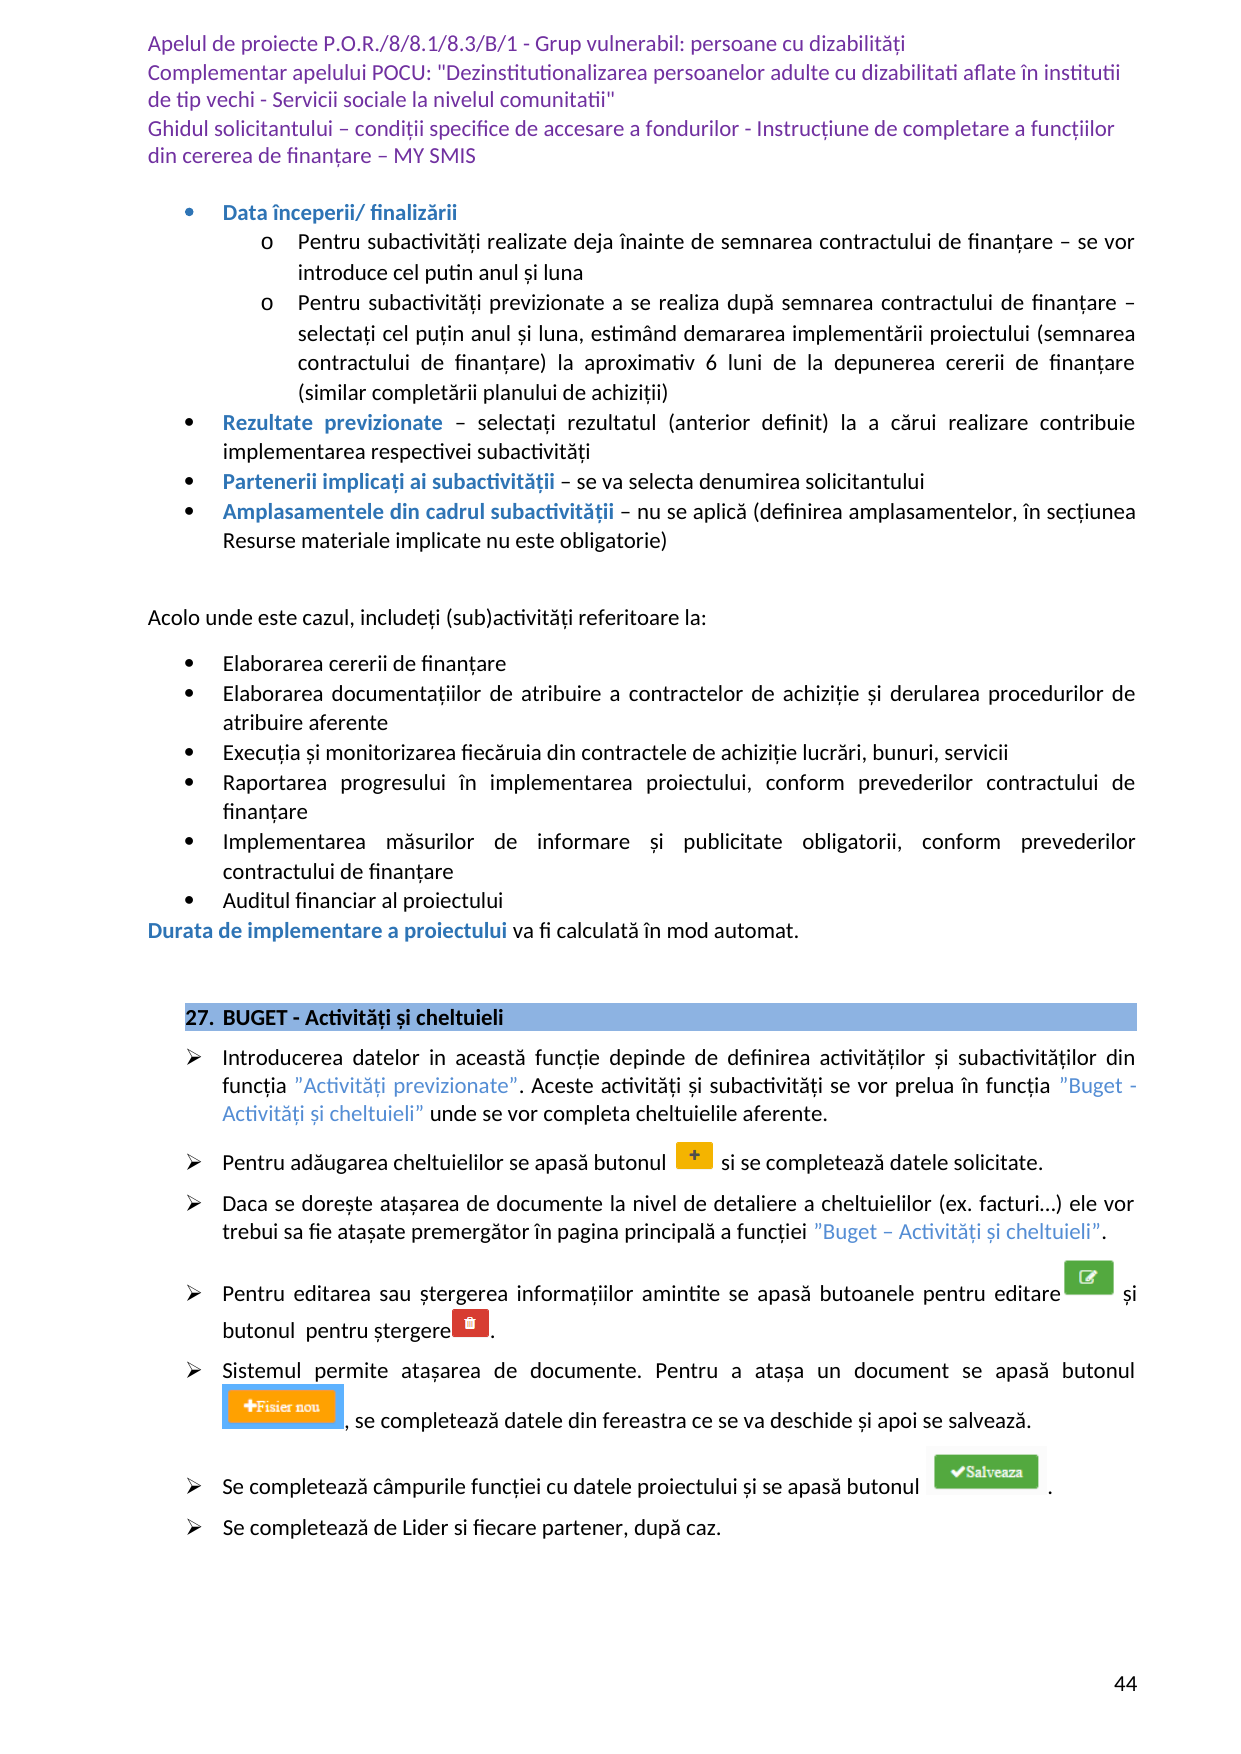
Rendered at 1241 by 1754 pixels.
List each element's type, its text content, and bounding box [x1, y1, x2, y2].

list Implementarea măsurilor de informare și publicitate obligatorii, conform prevederilor contractului de finanțare [185, 827, 1137, 885]
list Elaborarea documentațiilor de atribuire a contractelor de achiziție și derularea procedurilor de atribuire aferente [185, 679, 1137, 736]
list Execuția și monitorizarea fiecăruia din contractele de achiziție lucrări, bunuri, servicii [185, 738, 1137, 766]
list Introducerea datelor in această funcție depinde de definirea activităților și subactivităților din funcția ”Activități previzionate”. Aceste activități și subactivități se vor prelua în funcția ”Buget - Activități și cheltuieli” unde se vor completa cheltuielile aferente. [185, 1043, 1137, 1128]
list Pentru subactivități previzionate a se realiza după semnarea contractului de finanțare – selectați cel puțin anul și luna, estimând demararea implementării proiectului (semnarea contractului de finanțare) la aproximativ 6 luni de la depunerea cererii de finanțare (similar completării planului de achiziții) [260, 288, 1137, 406]
list Rezultate previzionate – selectați rezultatul (anterior definit) la a cărui realizare contribuie implementarea respectivei subactivități [185, 408, 1137, 466]
list Elaborarea cererii de finanțare [185, 649, 1137, 677]
picture [1062, 1257, 1115, 1302]
text Acolo unde este cazul, includeți (sub)activități referitoare la: [148, 603, 1137, 631]
list Sistemul permite atașarea de documente. Pentru a atașa un document se apasă butonul , se completează datele din fereastra ce se va deschide și apoi se salvează. [185, 1356, 1137, 1434]
list Pentru subactivități realizate deja înainte de semnarea contractului de finanțare – se vor introduce cel putin anul și luna [260, 227, 1137, 286]
list Raportarea progresului în implementarea proiectului, conform prevederilor contractului de finanțare [185, 768, 1137, 825]
list Partenerii implicaţi ai subactivităţii – se va selecta denumirea solicitantului [185, 467, 1137, 495]
list Se completează câmpurile funcției cu datele proiectului și se apasă butonul . [185, 1447, 1137, 1500]
list Pentru adăugarea cheltuielilor se apasă butonul si se completează datele solicitate. [185, 1140, 1137, 1177]
list Amplasamentele din cadrul subactivităţii – nu se aplică (definirea amplasamentelor, în secțiunea Resurse materiale implicate nu este obligatorie) [185, 497, 1137, 554]
list Data începerii/ finalizării [185, 198, 1137, 226]
picture [451, 1307, 490, 1339]
text Durata de implementare a proiectului va fi calculată în mod automat. [148, 916, 1137, 944]
list BUGET - Activități și cheltuieli [185, 1003, 1137, 1031]
picture [672, 1140, 716, 1171]
list Auditul financiar al proiectului [185, 886, 1137, 914]
picture [926, 1446, 1047, 1495]
list Se completează de Lider si fiecare partener, după caz. [185, 1513, 1137, 1541]
list Daca se dorește atașarea de documente la nivel de detaliere a cheltuielilor (ex. facturi…) ele vor trebui sa fie atașate premergător în pagina principală a funcției ”Buget – Activități și cheltuieli”. [185, 1189, 1137, 1245]
picture [222, 1384, 344, 1429]
list Pentru editarea sau ștergerea informațiilor amintite se apasă butoanele pentru editare și butonul pentru ștergere. [185, 1258, 1137, 1344]
